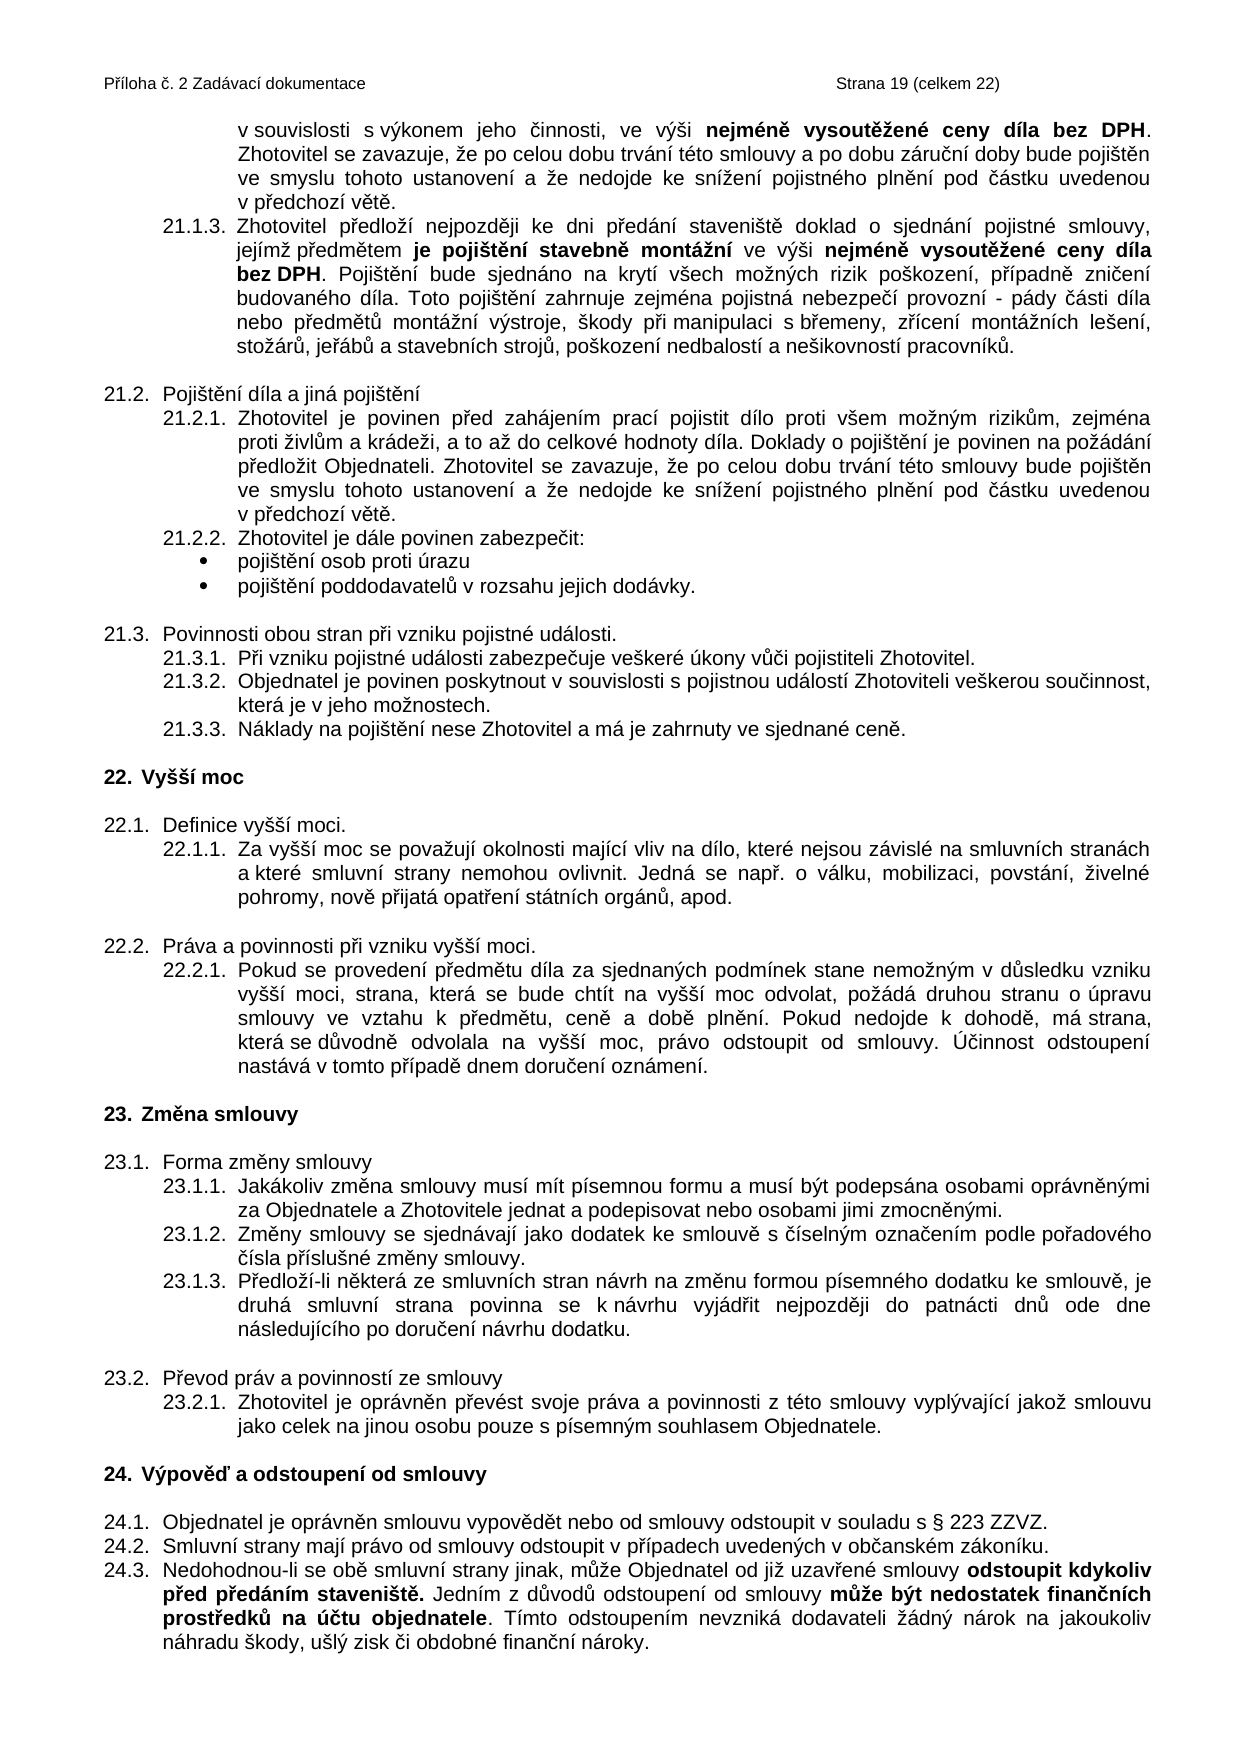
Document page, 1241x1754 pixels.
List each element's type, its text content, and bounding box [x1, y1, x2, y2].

list Výpověď a odstoupení od smlouvy [103, 1462, 1152, 1486]
list Za vyšší moc se považují okolnosti mající vliv na dílo, které nejsou závislé na smluvních stranách a které smluvní strany nemohou ovlivnit. Jedná se např. o válku, mobilizaci, povstání, živelné pohromy, nově přijatá opatření státních orgánů, apod. [163, 837, 1152, 909]
list Zhotovitel je povinen před zahájením prací pojistit dílo proti všem možným rizikům, zejména proti živlům a krádeži, a to až do celkové hodnoty díla. Doklady o pojištění je povinen na požádání předložit Objednateli. Zhotovitel se zavazuje, že po celou dobu trvání této smlouvy bude pojištěn ve smyslu tohoto ustanovení a že nedojde ke snížení pojistného plnění pod částku uvedenou v předchozí větě. [163, 406, 1152, 525]
list Objednatel je povinen poskytnout v souvislosti s pojistnou událostí Zhotoviteli veškerou součinnost, která je v jeho možnostech. [163, 669, 1152, 717]
list Zhotovitel je dále povinen zabezpečit: [163, 525, 1152, 549]
list Pokud se provedení předmětu díla za sjednaných podmínek stane nemožným v důsledku vzniku vyšší moci, strana, která se bude chtít na vyšší moc odvolat, požádá druhou stranu o úpravu smlouvy ve vztahu k předmětu, ceně a době plnění. Pokud nedojde k dohodě, má strana, která se důvodně odvolala na vyšší moc, právo odstoupit od smlouvy. Účinnost odstoupení nastává v tomto případě dnem doručení oznámení. [163, 958, 1152, 1078]
list Vyšší moc [103, 765, 1152, 789]
list pojištění osob proti úrazu [200, 549, 1152, 573]
list Změna smlouvy [103, 1102, 1152, 1126]
list Při vzniku pojistné události zabezpečuje veškeré úkony vůči pojistiteli Zhotovitel. [163, 645, 1152, 669]
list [163, 118, 1152, 214]
list Změny smlouvy se sjednávají jako dodatek ke smlouvě s číselným označením podle pořadového čísla příslušné změny smlouvy. [163, 1221, 1152, 1269]
list Jakákoliv změna smlouvy musí mít písemnou formu a musí být podepsána osobami oprávněnými za Objednatele a Zhotovitele jednat a podepisovat nebo osobami jimi zmocněnými. [163, 1173, 1152, 1221]
list Zhotovitel je oprávněn převést svoje práva a povinnosti z této smlouvy vyplývající jakož smlouvu jako celek na jinou osobu pouze s písemným souhlasem Objednatele. [163, 1390, 1152, 1438]
list Definice vyšší moci. [103, 813, 1152, 837]
list pojištění poddodavatelů v rozsahu jejich dodávky. [200, 573, 1152, 597]
list Smluvní strany mají právo od smlouvy odstoupit v případech uvedených v občanském zákoníku. [103, 1534, 1152, 1558]
list Objednatel je oprávněn smlouvu vypovědět nebo od smlouvy odstoupit v souladu s § 223 ZZVZ. [103, 1510, 1152, 1534]
list Povinnosti obou stran při vzniku pojistné události. [103, 621, 1152, 645]
list Forma změny smlouvy [103, 1149, 1152, 1173]
list Předloží-li některá ze smluvních stran návrh na změnu formou písemného dodatku ke smlouvě, je druhá smluvní strana povinna se k návrhu vyjádřit nejpozději do patnácti dnů ode dne následujícího po doručení návrhu dodatku. [163, 1269, 1152, 1341]
list Zhotovitel předloží nejpozději ke dni předání staveniště doklad o sjednání pojistné smlouvy, jejímž předmětem je pojištění stavebně montážní ve výši nejméně vysoutěžené ceny díla bez DPH. Pojištění bude sjednáno na krytí všech možných rizik poškození, případně zničení budovaného díla. Toto pojištění zahrnuje zejména pojistná nebezpečí provozní - pády části díla nebo předmětů montážní výstroje, škody při manipulaci s břemeny, zřícení montážních lešení, stožárů, jeřábů a stavebních strojů, poškození nedbalostí a nešikovností pracovníků. [162, 214, 1152, 358]
list Převod práv a povinností ze smlouvy [103, 1366, 1152, 1390]
list Náklady na pojištění nese Zhotovitel a má je zahrnuty ve sjednané ceně. [163, 717, 1152, 741]
list Nedohodnou-li se obě smluvní strany jinak, může Objednatel od již uzavřené smlouvy odstoupit kdykoliv před předáním staveniště. Jedním z důvodů odstoupení od smlouvy může být nedostatek finančních prostředků na účtu objednatele. Tímto odstoupením nevzniká dodavateli žádný nárok na jakoukoliv náhradu škody, ušlý zisk či obdobné finanční nároky. [103, 1558, 1152, 1654]
list Práva a povinnosti při vzniku vyšší moci. [103, 934, 1152, 958]
list Pojištění díla a jiná pojištění [103, 382, 1152, 406]
